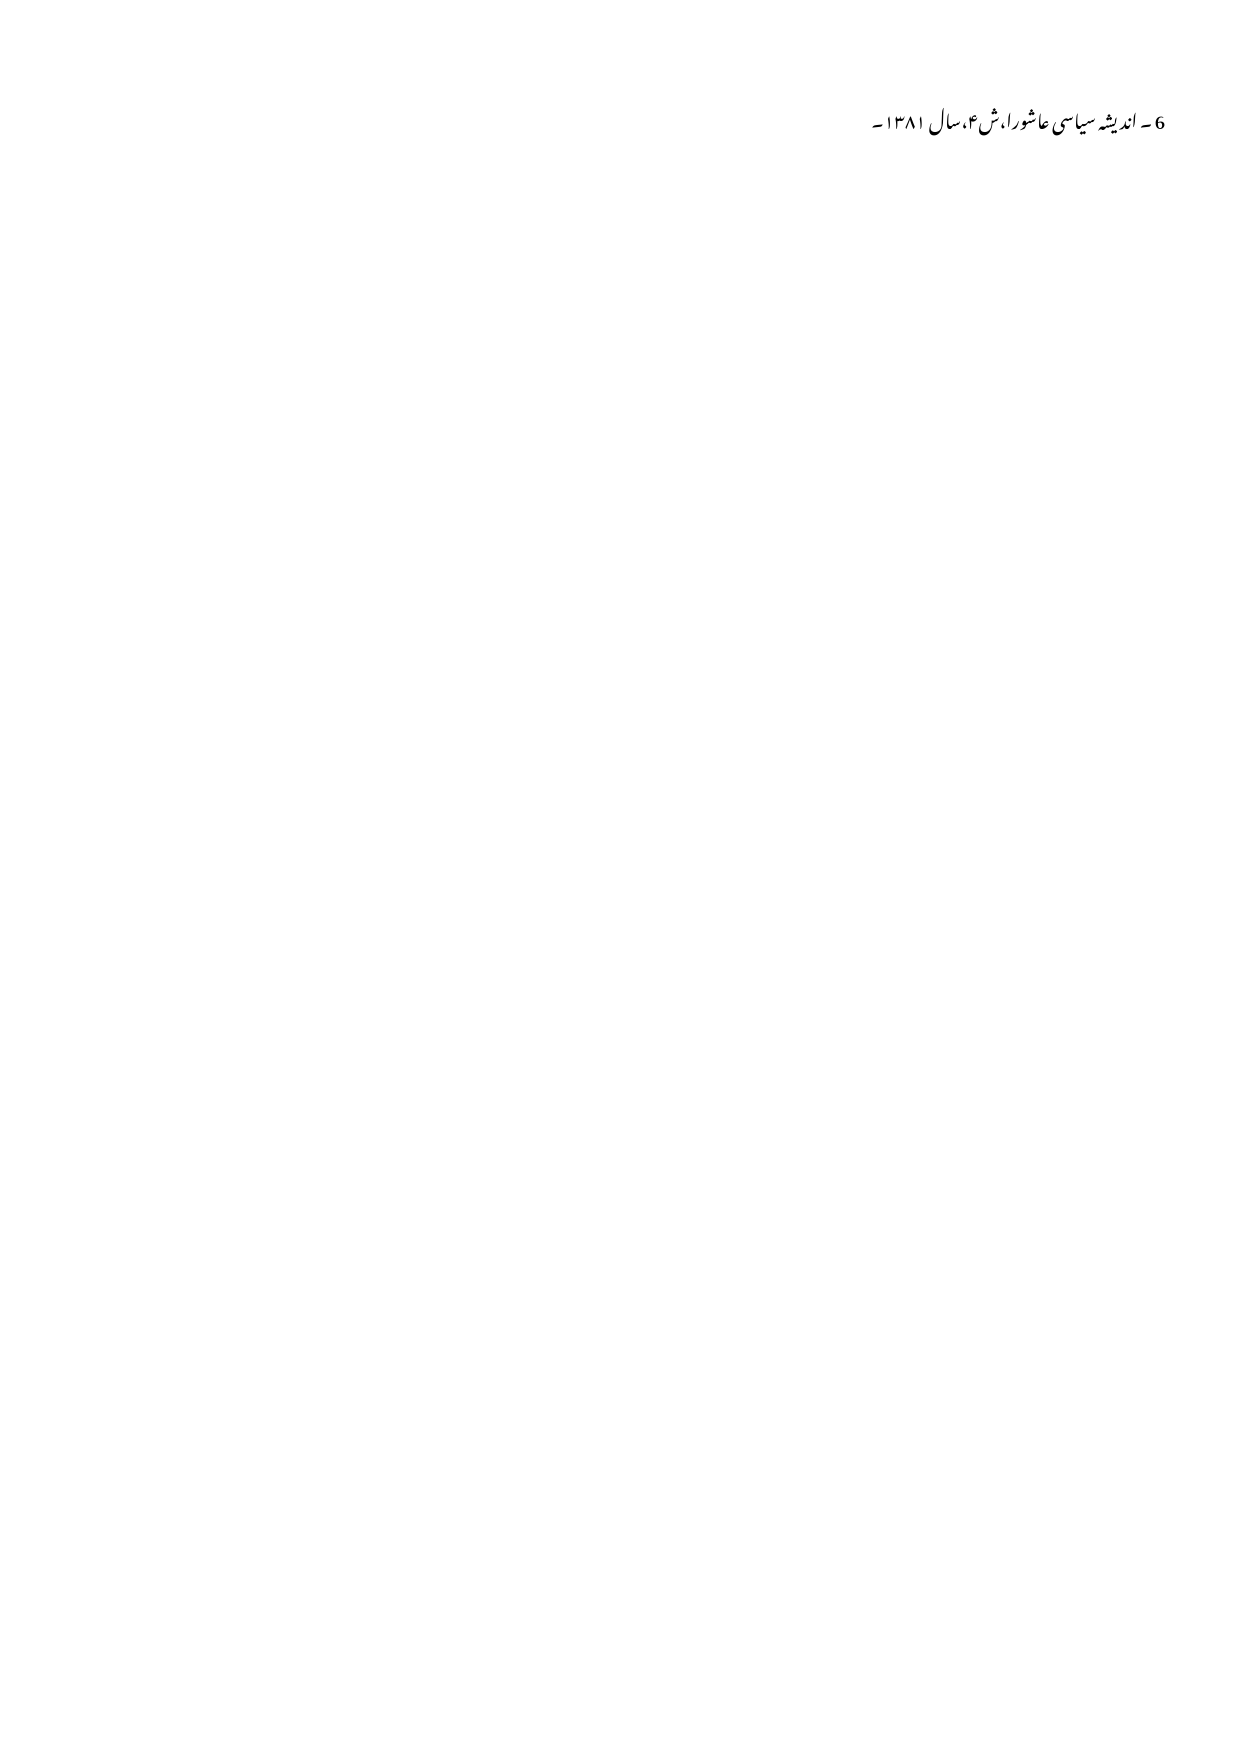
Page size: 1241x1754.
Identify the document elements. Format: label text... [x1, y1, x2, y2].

text 6 ۔ اندیشہ سیاسی عاشورا،ش۴،سال ۱۳۸۱۔ [75, 94, 1165, 141]
